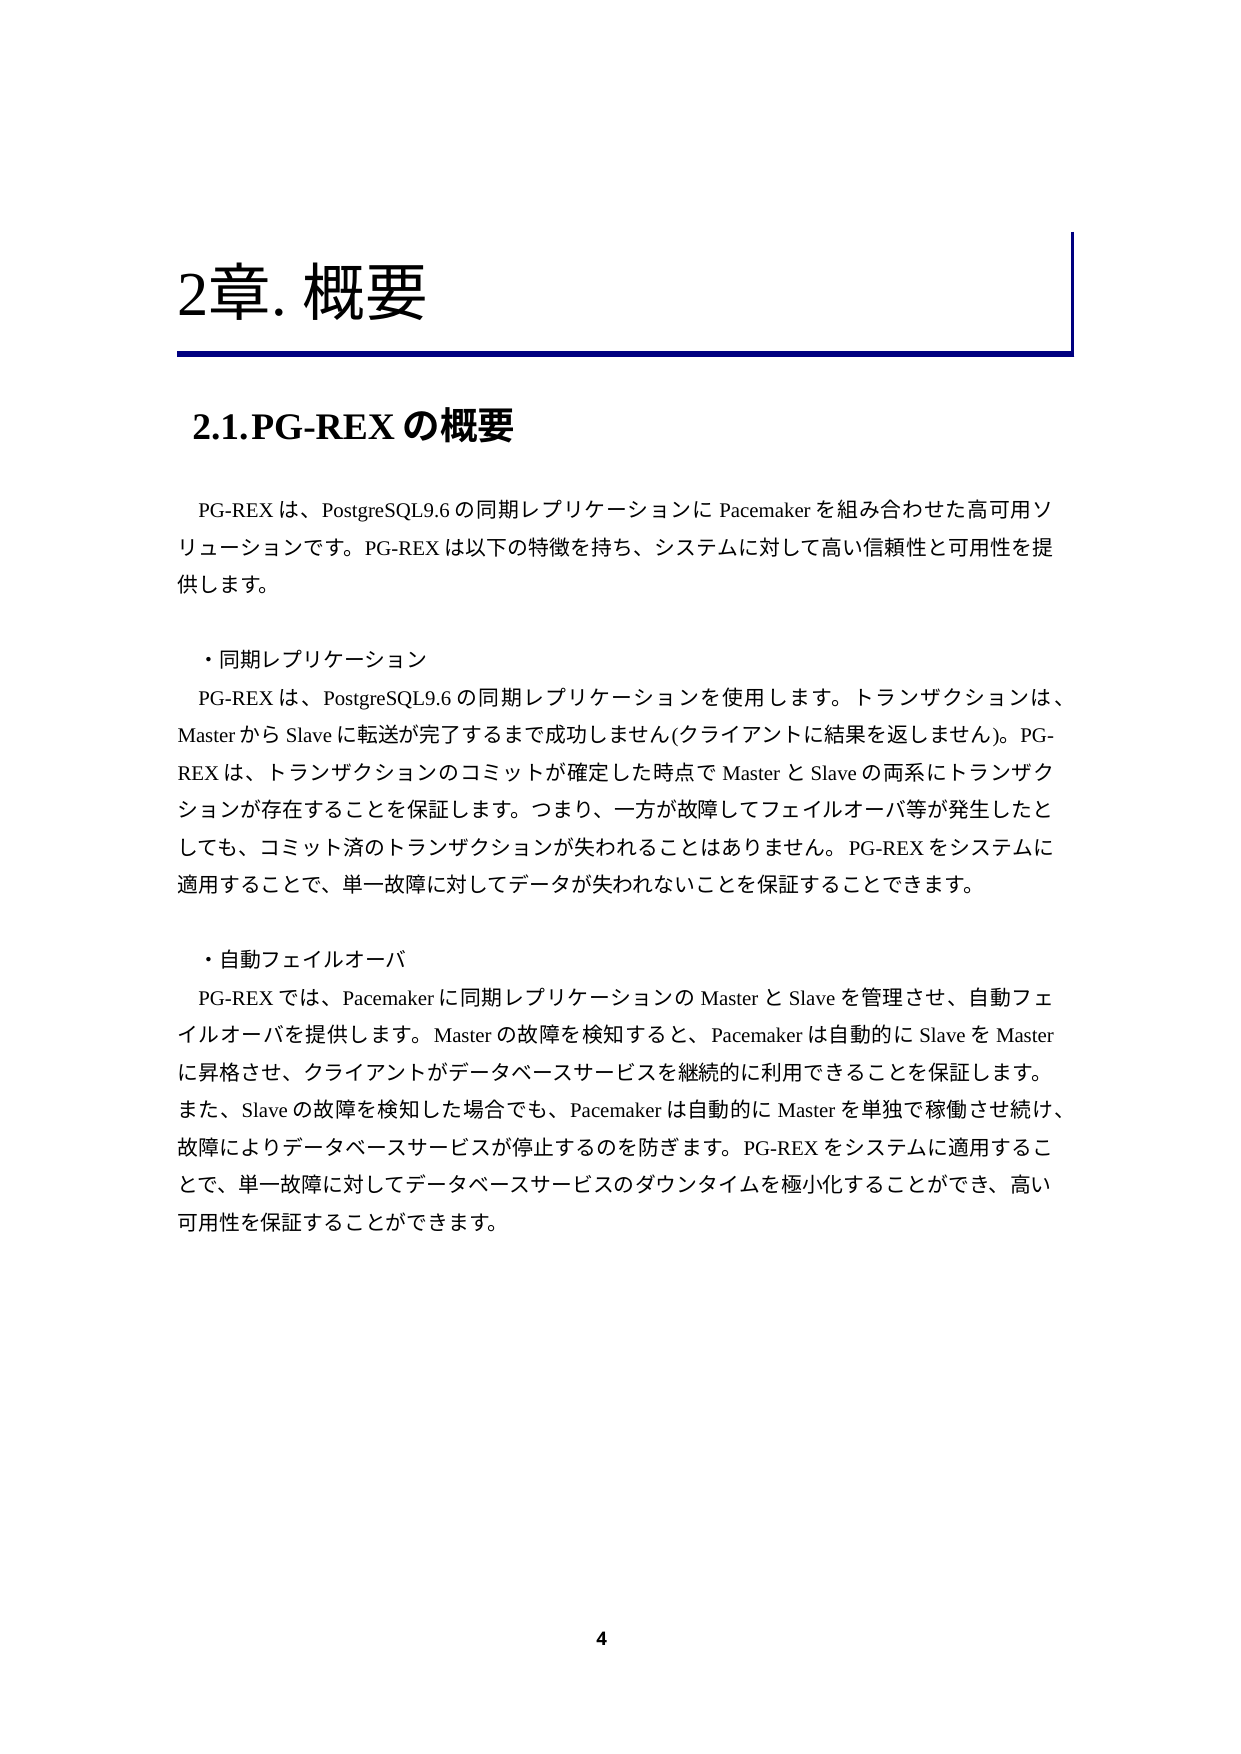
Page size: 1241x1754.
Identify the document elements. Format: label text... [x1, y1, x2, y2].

text ・自動フェイルオーバ [177, 940, 1054, 978]
text ・同期レプリケーション [177, 640, 1054, 678]
text PG-REXでは、Pacemakerに同期レプリケーションのMasterとSlaveを管理させ、自動フェイルオーバを提供します。Masterの故障を検知すると、Pacemakerは自動的にSlaveをMasterに昇格させ、クライアントがデータベースサービスを継続的に利用できることを保証します。また、Slaveの故障を検知した場合でも、Pacemakerは自動的にMasterを単独で稼働させ続け、故障によりデータベースサービスが停止するのを防ぎます。PG-REXをシステムに適用することで、単一故障に対してデータベースサービスのダウンタイムを極小化することができ、高い可用性を保証することができます。 [177, 978, 1054, 1240]
text PG-REXは、PostgreSQL9.6の同期レプリケーションにPacemakerを組み合わせた高可用ソリューションです。PG-REXは以下の特徴を持ち、システムに対して高い信頼性と可用性を提供します。 [177, 490, 1054, 603]
subtitle 概要 [177, 232, 1071, 351]
subtitle PG-REXの概要 [192, 386, 1063, 461]
text PG-REXは、PostgreSQL9.6の同期レプリケーションを使用します。トランザクションは、MasterからSlaveに転送が完了するまで成功しません(クライアントに結果を返しません)。PG-REXは、トランザクションのコミットが確定した時点でMasterとSlaveの両系にトランザクションが存在することを保証します。つまり、一方が故障してフェイルオーバ等が発生したとしても、コミット済のトランザクションが失われることはありません。PG-REXをシステムに適用することで、単一故障に対してデータが失われないことを保証することできます。 [177, 678, 1054, 903]
